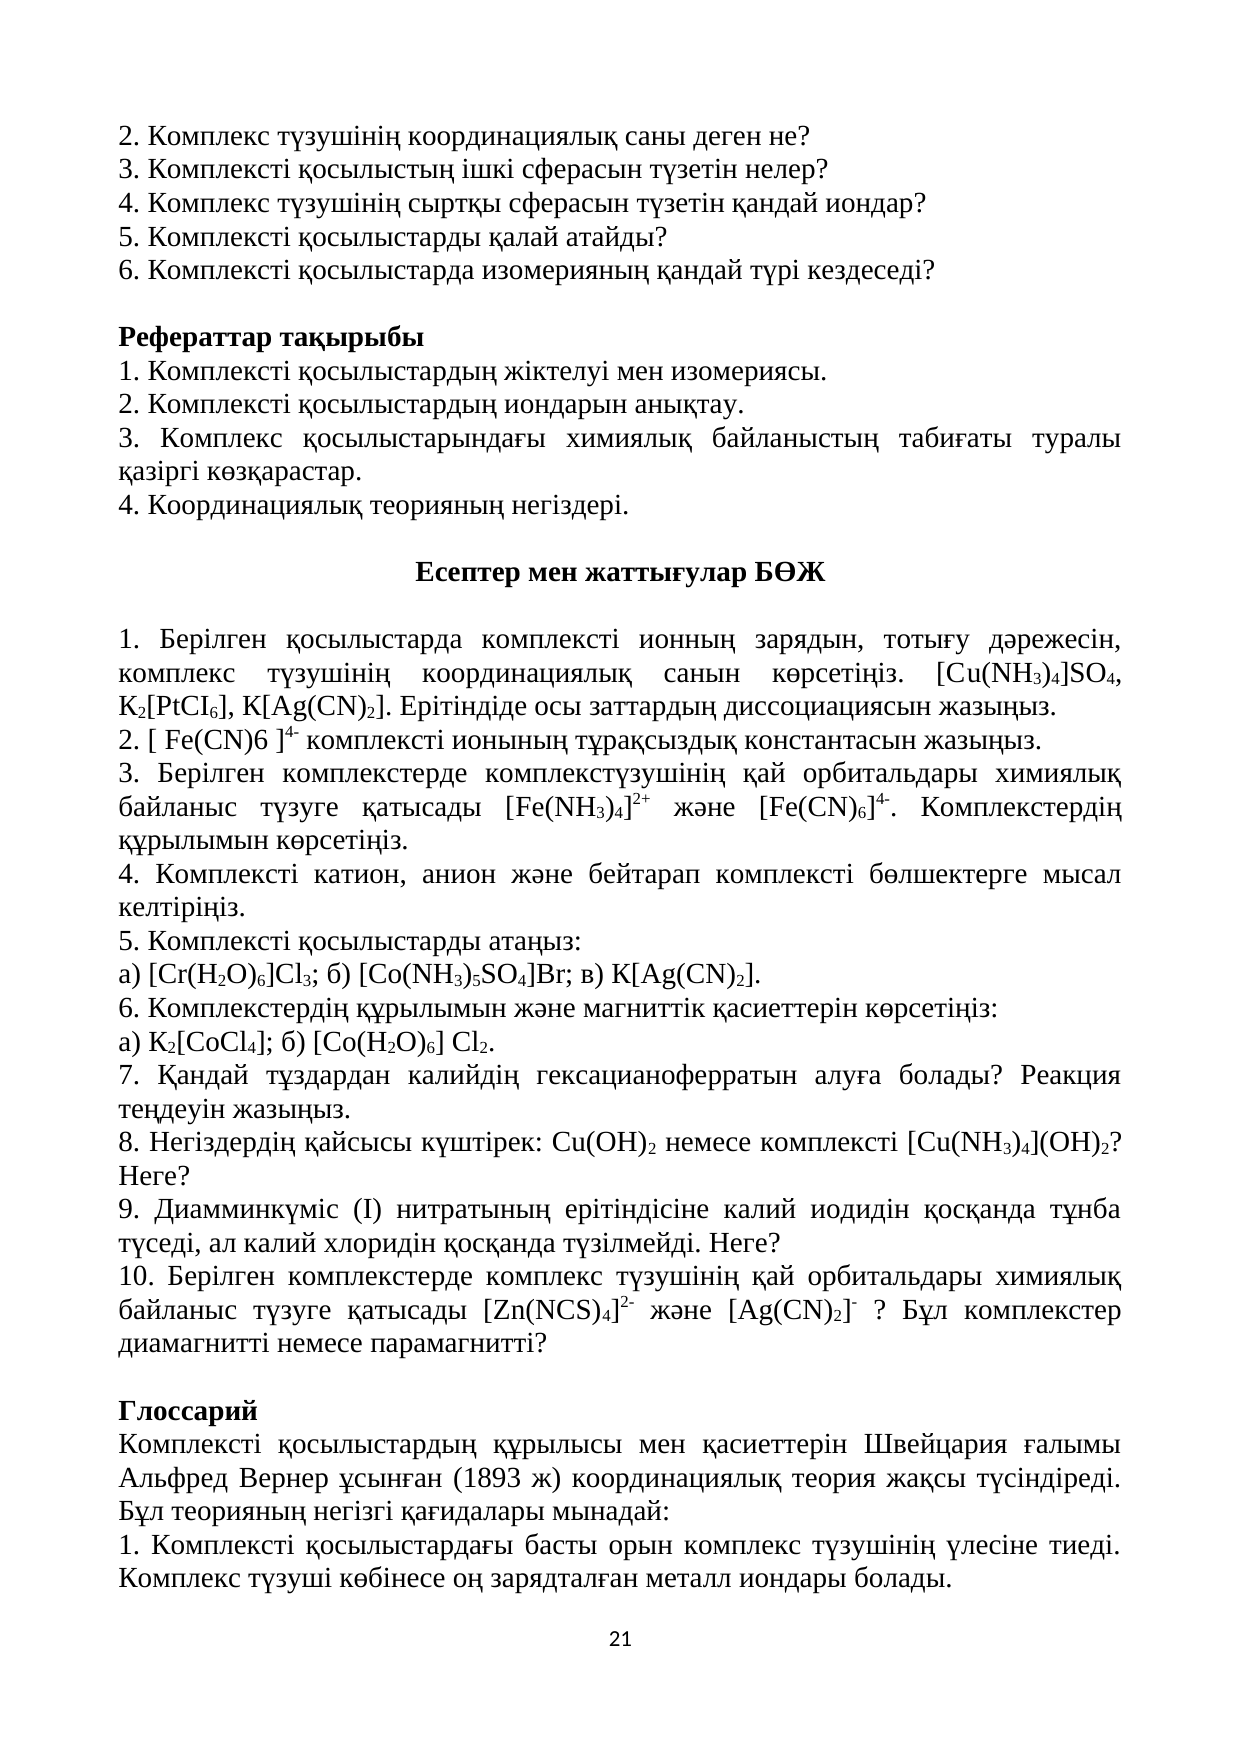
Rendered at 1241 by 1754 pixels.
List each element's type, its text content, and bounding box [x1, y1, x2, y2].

text Комплексті қосылыстардың құрылысы мен қасиеттерін Швейцария ғалымы Альфред Вернер ұсынған (1893 ж) координациялық теория жақсы түсіндіреді. Бұл теорияның негізгі қағидалары мынадай: [118, 1426, 1122, 1527]
text 10. Берілген комплекстерде комплекс түзушінің қай орбитальдары химиялық байланыс түзуге қатысады [Zn(NCS)4]2- және [Аg(СN)2]- ? Бұл комплекстер диамагнитті немесе парамагнитті? [118, 1258, 1122, 1359]
text 4. Комплекс түзушінің сыртқы сферасын түзетін қандай иондар? [118, 185, 1122, 219]
text 1. Комплексті қосылыстардың жіктелуі мен изомериясы. [118, 353, 1122, 386]
text 1. Берілген қосылыстарда комплексті ионның зарядын, тотығу дәрежесін, комплекс түзушінің координациялық санын көрсетіңіз. [Сu(NH3)4]SO4, К2[РtCI6], К[Аg(СN)2]. Ерітіндіде осы заттардың диссоциациясын жазыңыз. [118, 621, 1122, 722]
text 2. [ Fе(СN)6 ]4- комплексті ионының тұрақсыздық константасын жазыңыз. [118, 722, 1122, 755]
text 8. Негіздердің қайсысы күштірек: Сu(ОН)2 немесе комплексті [Сu(NH3)4](ОН)2? Неге? [118, 1124, 1122, 1191]
text Рефераттар тақырыбы [118, 319, 1122, 353]
text 2. Комплекс түзушінің координациялық саны деген не? [118, 118, 1122, 152]
text 2. Комплексті қосылыстардың иондарын анықтау. [118, 386, 1122, 420]
text 7. Қандай тұздардан калийдің гексацианоферратын алуға болады? Реакция теңдеуін жазыңыз. [118, 1057, 1122, 1124]
text а) К2[СоСl4]; б) [Со(Н2О)6] Сl2. [118, 1024, 1122, 1057]
text 5. Комплексті қосылыстарды атаңыз: [118, 923, 1122, 957]
text 6. Комплекстердің құрылымын және магниттік қасиеттерін көрсетіңіз: [118, 990, 1122, 1024]
text 3. Комплексті қосылыстың ішкі сферасын түзетін нелер? [118, 152, 1122, 185]
text 1. Комплексті қосылыстардағы басты орын комплекс түзушінің үлесіне тиеді. Комплекс түзуші көбінесе оң зарядталған металл иондары болады. [118, 1527, 1122, 1594]
text 3. Комплекс қосылыстарындағы химиялық байланыстың табиғаты туралы қазіргі көзқарастар. [118, 420, 1122, 487]
text Есептер мен жаттығулар БӨЖ [118, 554, 1122, 588]
text 3. Берілген комплекстерде комплекстүзушінің қай орбитальдары химиялық байланыс түзуге қатысады [Fе(NH3)4]2+ және [Fе(СN)6]4-. Комплекстердің құрылымын көрсетіңіз. [118, 755, 1122, 856]
text 5. Комплексті қосылыстарды қалай атайды? [118, 219, 1122, 252]
text Глоссарий [118, 1393, 1122, 1426]
text 9. Диамминкүміс (I) нитратының ерітіндісіне калий иодидін қосқанда тұнба түседі, ал калий хлоридін қосқанда түзілмейді. Неге? [118, 1191, 1122, 1258]
text 4. Координациялық теорияның негіздері. [118, 487, 1122, 521]
text а) [Сr(Н2О)6]Сl3; б) [Со(NH3)5SO4]Br; в) К[Аg(СN)2]. [118, 957, 1122, 990]
text 6. Комплексті қосылыстарда изомерияның қандай түрі кездеседі? [118, 252, 1122, 286]
text 4. Комплексті катион, анион және бейтарап комплексті бөлшектерге мысал келтіріңіз. [118, 856, 1122, 923]
